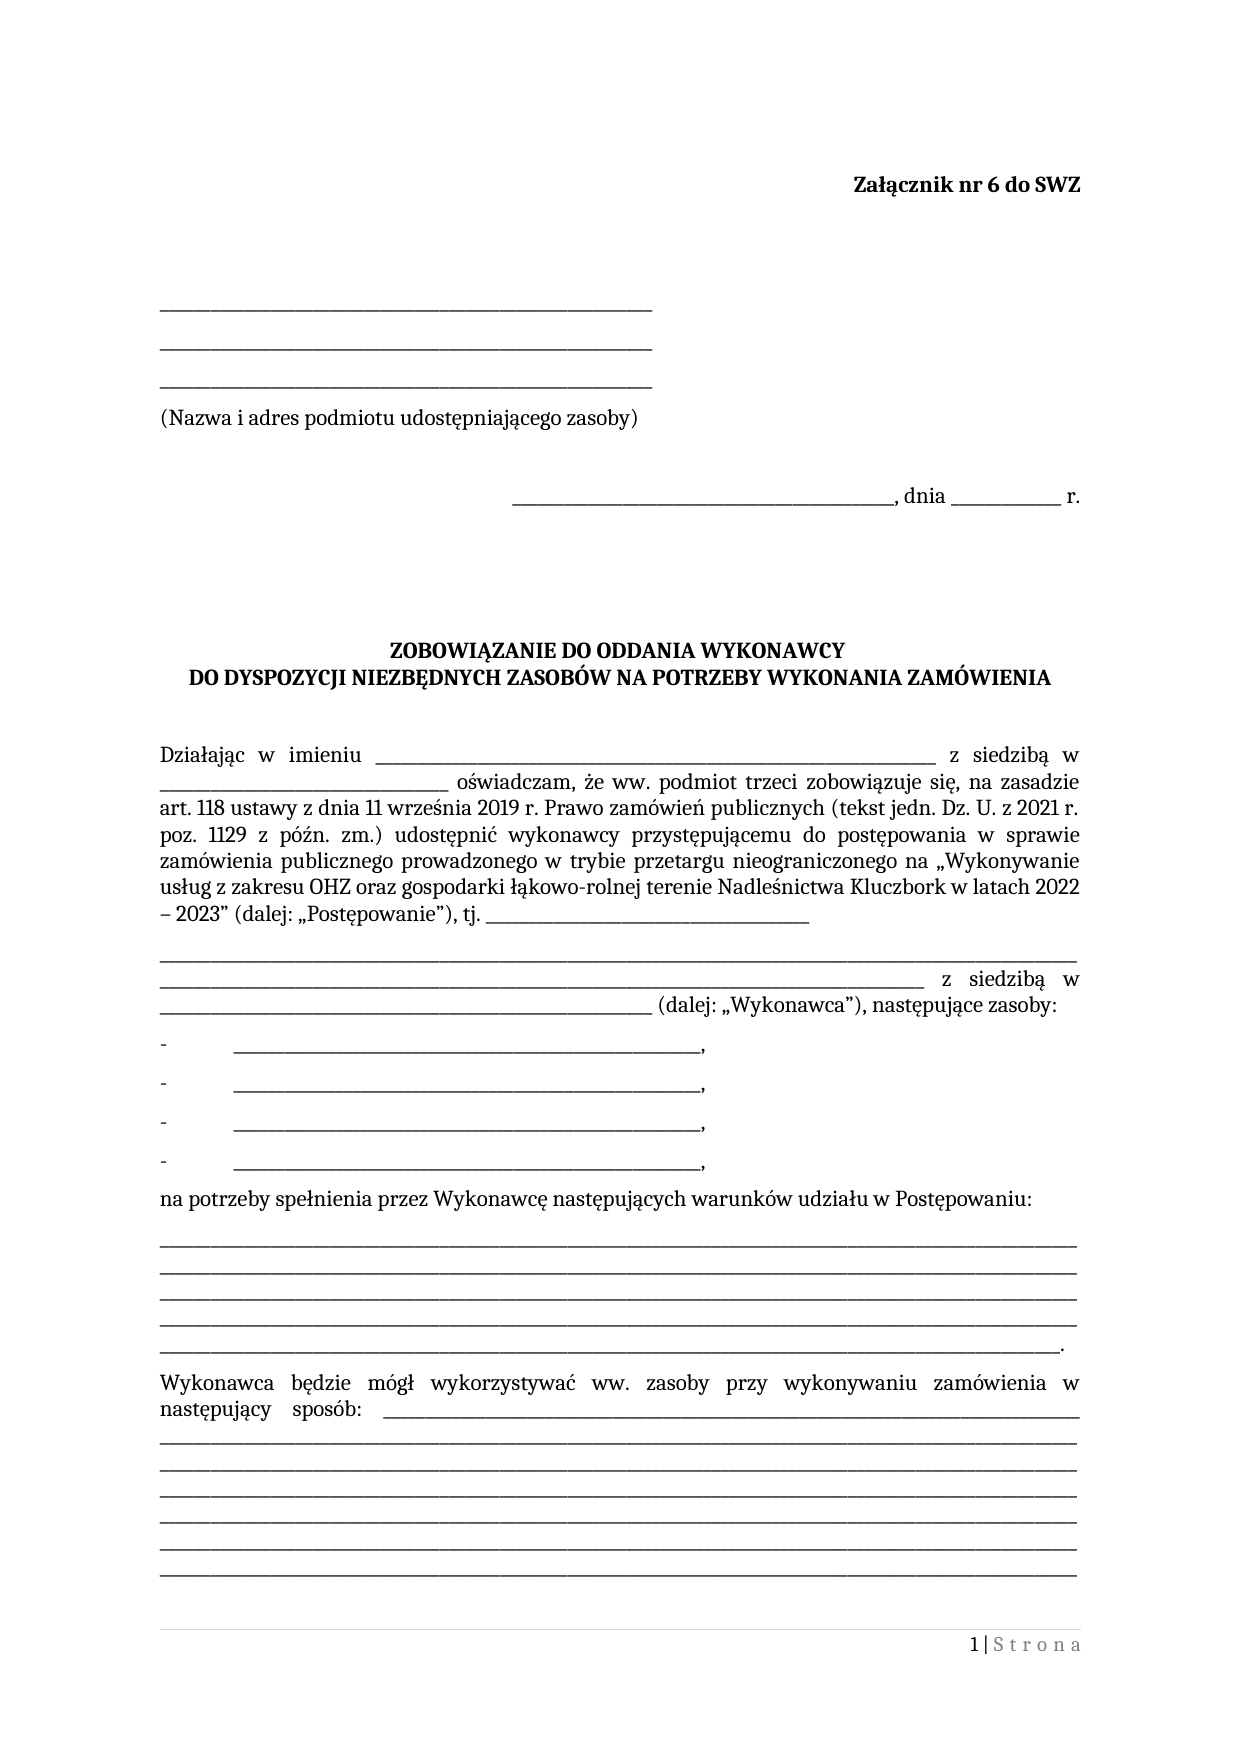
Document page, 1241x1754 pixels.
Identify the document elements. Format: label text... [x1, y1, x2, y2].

text (Nazwa i adres podmiotu udostępniającego zasoby) [159, 405, 1081, 431]
text Załącznik nr 6 do SWZ [159, 172, 1081, 198]
text ZOBOWIĄZANIE DO ODDANIA WYKONAWCY DO DYSPOZYCJI NIEZBĘDNYCH ZASOBÓW NA POTRZEBY WYKONANIA ZAMÓWIENIA [159, 638, 1081, 691]
text - _______________________________________________________, [159, 1108, 1081, 1135]
text ______________________________________________________________________________________________________________________________________________________________________________________________________ z siedzibą w __________________________________________________________ (dalej: „Wykonawca”), następujące zasoby: [159, 939, 1081, 1018]
text - _______________________________________________________, [159, 1031, 1081, 1057]
text __________________________________________________________ [159, 288, 1081, 315]
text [159, 1369, 1081, 1580]
text __________________________________________________________ [159, 327, 1081, 354]
text - _______________________________________________________, [159, 1147, 1081, 1174]
text - _______________________________________________________, [159, 1070, 1081, 1096]
text Działając w imieniu __________________________________________________________________ z siedzibą w __________________________________ oświadczam, że ww. podmiot trzeci zobowiązuje się, na zasadzie art. 118 ustawy z dnia 11 września 2019 r. Prawo zamówień publicznych (tekst jedn. Dz. U. z 2021 r. poz. 1129 z późn. zm.) udostępnić wykonawcy przystępującemu do postępowania w sprawie zamówienia publicznego prowadzonego w trybie przetargu nieograniczonego na „Wykonywanie usług z zakresu OHZ oraz gospodarki łąkowo-rolnej terenie Nadleśnictwa Kluczbork w latach 2022 – 2023” (dalej: „Postępowanie”), tj. ______________________________________ [159, 742, 1081, 927]
text __________________________________________________________________________________________________________________________________________________________________________________________________________________________________________________________________________________________________________________________________________________________________________________________________________________________________________________________________________________________________________________________________________________________. [159, 1225, 1081, 1357]
text na potrzeby spełnienia przez Wykonawcę następujących warunków udziału w Postępowaniu: [159, 1186, 1081, 1213]
text __________________________________________________________ [159, 366, 1081, 393]
text _____________________________________________, dnia _____________ r. [159, 483, 1081, 509]
